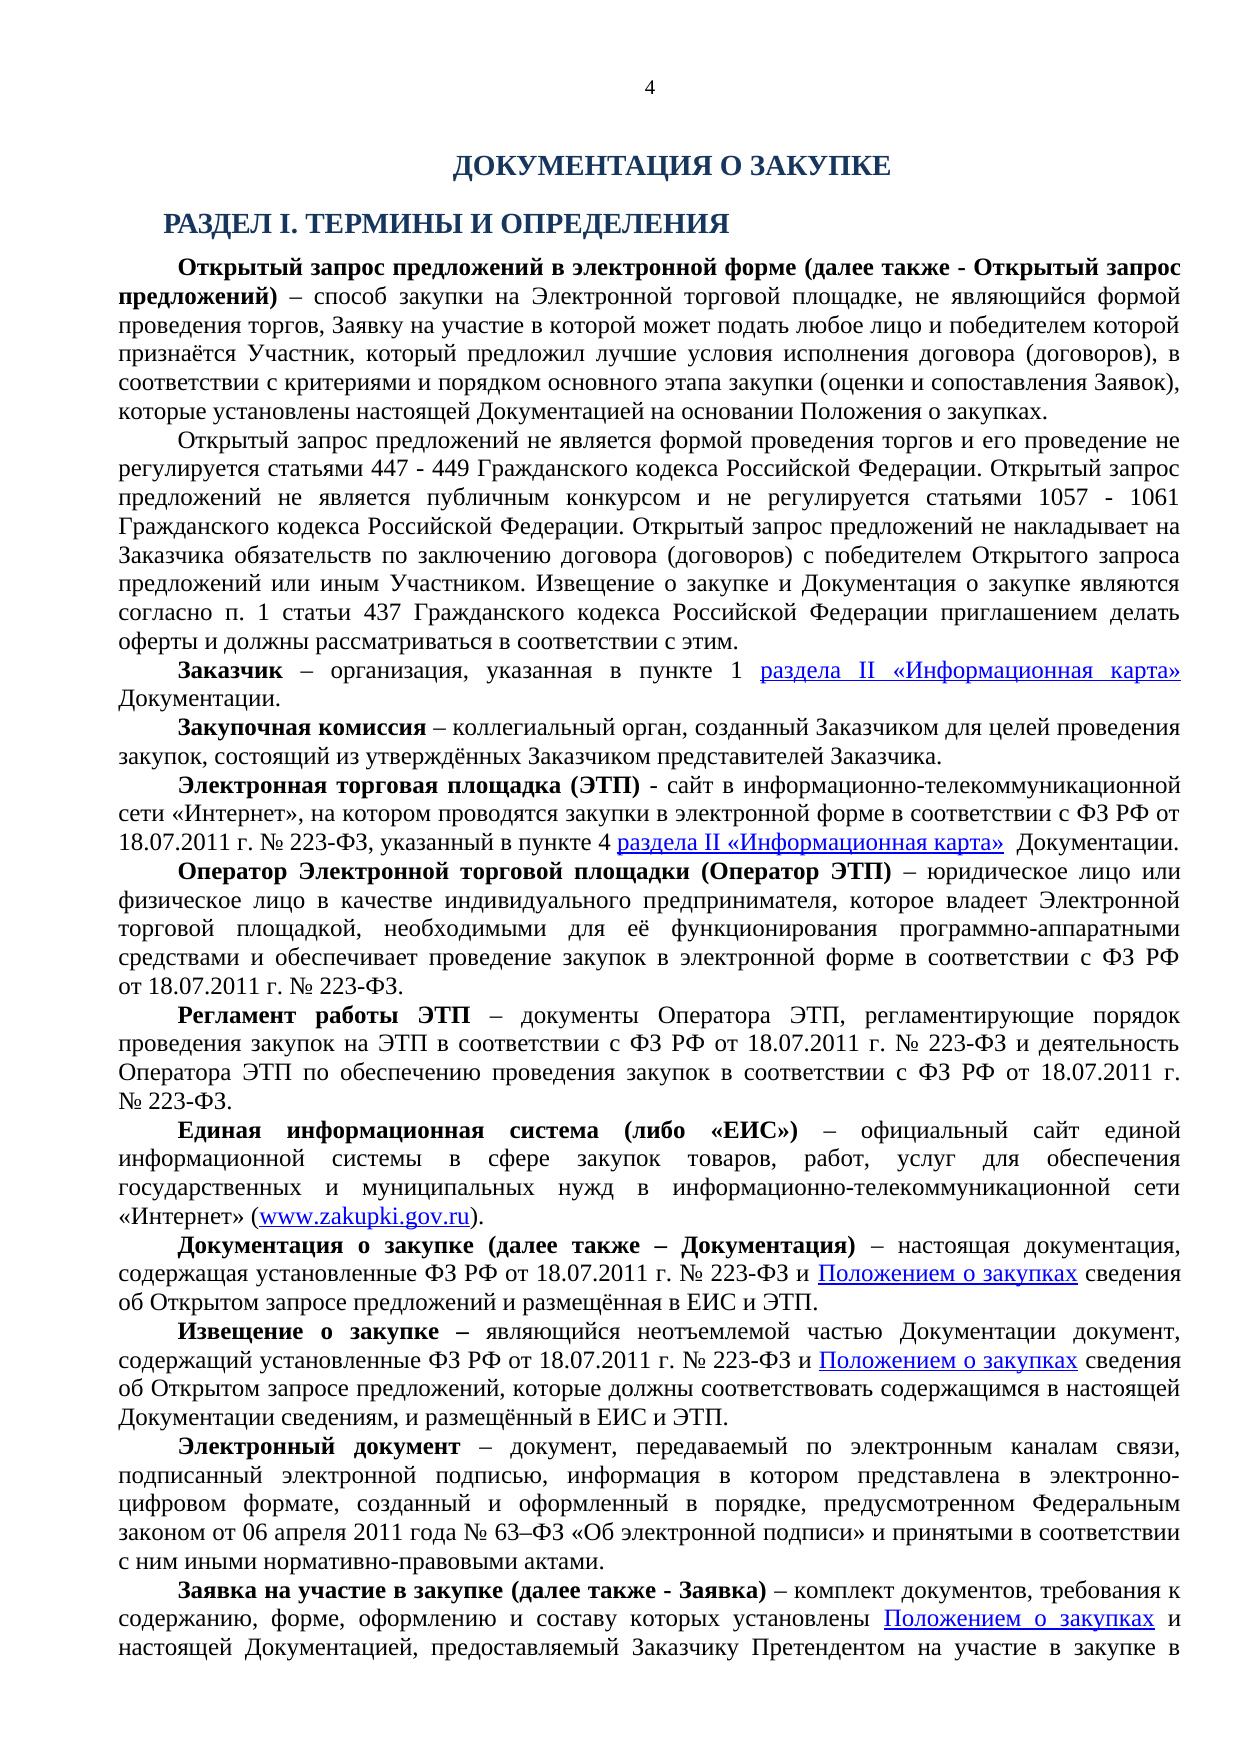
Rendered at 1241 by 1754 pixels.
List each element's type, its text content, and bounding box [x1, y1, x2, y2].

text Электронная торговая площадка (ЭТП) - сайт в информационно-телекоммуникационной сети «Интернет», на котором проводятся закупки в электронной форме в соответствии с ФЗ РФ от 18.07.2011 г. № 223-ФЗ, указанный в пункте 4 раздела II «Информационная карта» Документации. [118, 770, 1181, 856]
text Регламент работы ЭТП – документы Оператора ЭТП, регламентирующие порядок проведения закупок на ЭТП в соответствии с ФЗ РФ от 18.07.2011 г. № 223-ФЗ и деятельность Оператора ЭТП по обеспечению проведения закупок в соответствии с ФЗ РФ от 18.07.2011 г. № 223-ФЗ. [118, 1000, 1181, 1115]
text Оператор Электронной торговой площадки (Оператор ЭТП) – юридическое лицо или физическое лицо в качестве индивидуального предпринимателя, которое владеет Электронной торговой площадкой, необходимыми для её функционирования программно-аппаратными средствами и обеспечивает проведение закупок в электронной форме в соответствии с ФЗ РФ от 18.07.2011 г. № 223-ФЗ. [118, 856, 1181, 1000]
text Заказчик – организация, указанная в пункте 1 раздела II «Информационная карта» Документации. [118, 655, 1181, 712]
text Электронный документ – документ, передаваемый по электронным каналам связи, подписанный электронной подписью, информация в котором представлена в электронно-цифровом формате, созданный и оформленный в порядке, предусмотренном Федеральным законом от 06 апреля 2011 года № 63–ФЗ «Об электронной подписи» и принятыми в соответствии с ним иными нормативно-правовыми актами. [118, 1431, 1181, 1575]
text Открытый запрос предложений не является формой проведения торгов и его проведение не регулируется статьями 447 - 449 Гражданского кодекса Российской Федерации. Открытый запрос предложений не является публичным конкурсом и не регулируется статьями 1057 - 1061 Гражданского кодекса Российской Федерации. Открытый запрос предложений не накладывает на Заказчика обязательств по заключению договора (договоров) с победителем Открытого запроса предложений или иным Участником. Извещение о закупке и Документация о закупке являются согласно п. 1 статьи 437 Гражданского кодекса Российской Федерации приглашением делать оферты и должны рассматриваться в соответствии с этим. [118, 425, 1181, 655]
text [118, 1575, 1181, 1661]
subtitle ДОКУМЕНТАЦИЯ О ЗАКУПКЕ [163, 148, 1181, 182]
text Единая информационная система (либо «ЕИС») – официальный сайт единой информационной системы в сфере закупок товаров, работ, услуг для обеспечения государственных и муниципальных нужд в информационно-телекоммуникационной сети «Интернет» (www.zakupki.gov.ru). [118, 1115, 1181, 1230]
text Документация о закупке (далее также – Документация) – настоящая документация, содержащая установленные ФЗ РФ от 18.07.2011 г. № 223-ФЗ и Положением о закупках сведения об Открытом запросе предложений и размещённая в ЕИС и ЭТП. [118, 1230, 1181, 1316]
text Закупочная комиссия – коллегиальный орган, созданный Заказчиком для целей проведения закупок, состоящий из утверждённых Заказчиком представителей Заказчика. [118, 712, 1181, 770]
subtitle РАЗДЕЛ I. ТЕРМИНЫ И ОПРЕДЕЛЕНИЯ [163, 207, 1181, 240]
text Извещение о закупке – являющийся неотъемлемой частью Документации документ, содержащий установленные ФЗ РФ от 18.07.2011 г. № 223-ФЗ и Положением о закупках сведения об Открытом запросе предложений, которые должны соответствовать содержащимся в настоящей Документации сведениям, и размещённый в ЕИС и ЭТП. [118, 1316, 1181, 1431]
text Открытый запрос предложений в электронной форме (далее также - Открытый запрос предложений) – способ закупки на Электронной торговой площадке, не являющийся формой проведения торгов, Заявку на участие в которой может подать любое лицо и победителем которой признаётся Участник, который предложил лучшие условия исполнения договора (договоров), в соответствии с критериями и порядком основного этапа закупки (оценки и сопоставления Заявок), которые установлены настоящей Документацией на основании Положения о закупках. [118, 252, 1181, 425]
